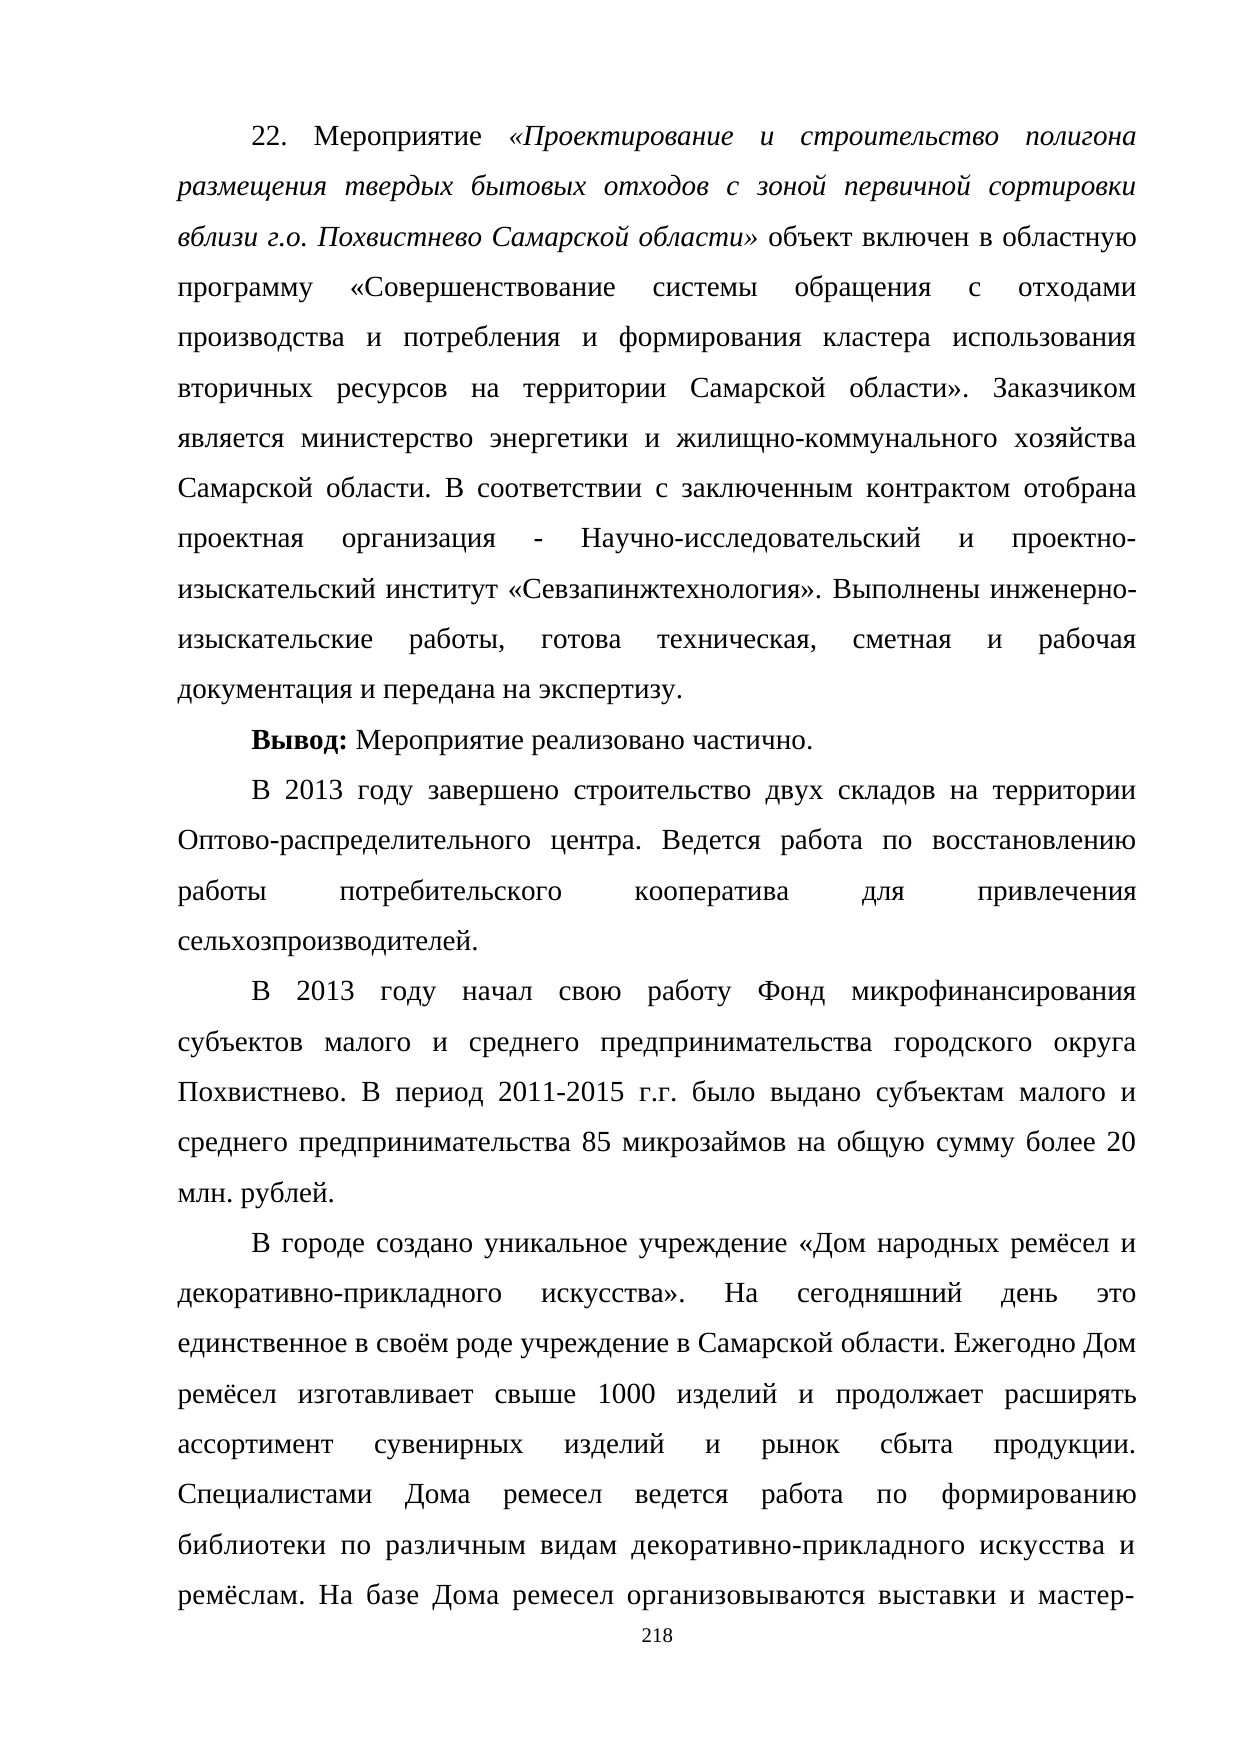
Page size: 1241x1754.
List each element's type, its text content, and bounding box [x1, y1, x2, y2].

text В 2013 году завершено строительство двух складов на территории Оптово-распределительного центра. Ведется работа по восстановлению работы потребительского кооператива для привлечения сельхозпроизводителей. [177, 772, 1137, 957]
text В 2013 году начал свою работу Фонд микрофинансирования субъектов малого и среднего предпринимательства городского округа Похвистнево. В период 2011-2015 г.г. было выдано субъектам малого и среднего предпринимательства 85 микрозаймов на общую сумму более 20 млн. рублей. [177, 973, 1137, 1208]
text Вывод: Мероприятие реализовано частично. [177, 722, 1137, 755]
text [177, 1225, 1137, 1611]
text 22. Мероприятие «Проектирование и строительство полигона размещения твердых бытовых отходов с зоной первичной сортировки вблизи г.о. Похвистнево Самарской области» объект включен в областную программу «Совершенствование системы обращения с отходами производства и потребления и формирования кластера использования вторичных ресурсов на территории Самарской области». Заказчиком является министерство энергетики и жилищно-коммунального хозяйства Самарской области. В соответствии с заключенным контрактом отобрана проектная организация - Научно-исследовательский и проектно-изыскательский институт «Севзапинжтехнология». Выполнены инженерно-изыскательские работы, готова техническая, сметная и рабочая документация и передана на экспертизу. [177, 118, 1137, 705]
